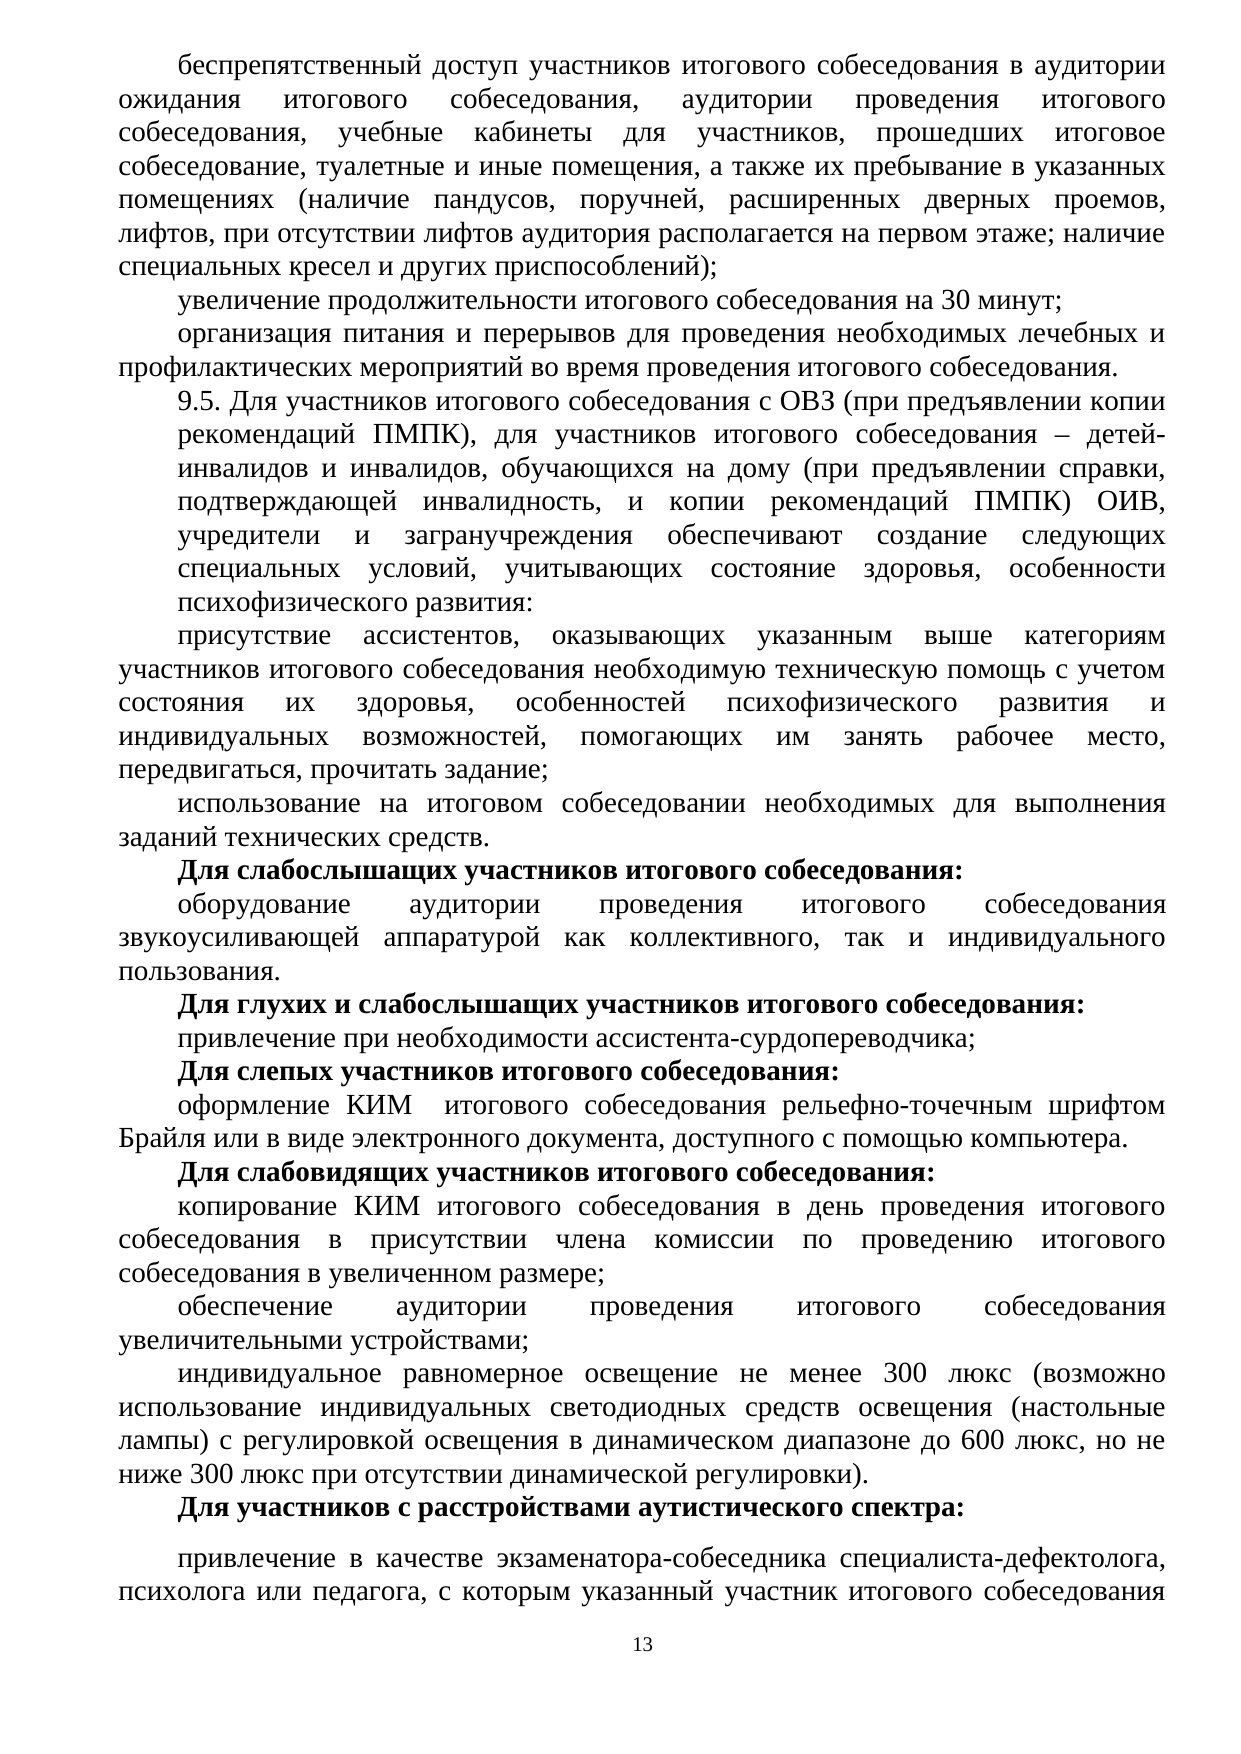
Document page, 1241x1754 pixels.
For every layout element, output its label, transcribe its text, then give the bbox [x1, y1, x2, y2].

text привлечение при необходимости ассистента-сурдопереводчика; [118, 1020, 1167, 1053]
text копирование КИМ итогового собеседования в день проведения итогового собеседования в присутствии члена комиссии по проведению итогового собеседования в увеличенном размере; [118, 1188, 1167, 1288]
text увеличение продолжительности итогового собеседования на 30 минут; [118, 282, 1167, 316]
text присутствие ассистентов, оказывающих указанным выше категориям участников итогового собеседования необходимую техническую помощь с учетом состояния их здоровья, особенностей психофизического развития и индивидуальных возможностей, помогающих им занять рабочее место, передвигаться, прочитать задание; [118, 617, 1167, 785]
text обеспечение аудитории проведения итогового собеседования увеличительными устройствами; [118, 1288, 1167, 1355]
text 9.5. Для участников итогового собеседования с ОВЗ (при предъявлении копии рекомендаций ПМПК), для участников итогового собеседования – детей-инвалидов и инвалидов, обучающихся на дому (при предъявлении справки, подтверждающей инвалидность, и копии рекомендаций ПМПК) ОИВ, учредители и загранучреждения обеспечивают создание следующих специальных условий, учитывающих состояние здоровья, особенности психофизического развития: [177, 383, 1167, 617]
text Для слабовидящих участников итогового собеседования: [118, 1154, 1167, 1188]
text оборудование аудитории проведения итогового собеседования звукоусиливающей аппаратурой как коллективного, так и индивидуального пользования. [118, 886, 1167, 986]
text беспрепятственный доступ участников итогового собеседования в аудитории ожидания итогового собеседования, аудитории проведения итогового собеседования, учебные кабинеты для участников, прошедших итоговое собеседование, туалетные и иные помещения, а также их пребывание в указанных помещениях (наличие пандусов, поручней, расширенных дверных проемов, лифтов, при отсутствии лифтов аудитория располагается на первом этаже; наличие специальных кресел и других приспособлений); [118, 47, 1167, 282]
text индивидуальное равномерное освещение не менее 300 люкс (возможно использование индивидуальных светодиодных средств освещения (настольные лампы) с регулировкой освещения в динамическом диапазоне до 600 люкс, но не ниже 300 люкс при отсутствии динамической регулировки). [118, 1355, 1167, 1489]
text организация питания и перерывов для проведения необходимых лечебных и профилактических мероприятий во время проведения итогового собеседования. [118, 316, 1167, 383]
text Для слепых участников итогового собеседования: [118, 1053, 1167, 1087]
text Для участников с расстройствами аутистического спектра: [118, 1489, 1167, 1523]
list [118, 1540, 1167, 1607]
text Для глухих и слабослышащих участников итогового собеседования: [118, 986, 1167, 1020]
text оформление КИМ итогового собеседования рельефно-точечным шрифтом Брайля или в виде электронного документа, доступного с помощью компьютера. [118, 1087, 1167, 1154]
text Для слабослышащих участников итогового собеседования: [118, 852, 1167, 886]
text использование на итоговом собеседовании необходимых для выполнения заданий технических средств. [118, 785, 1167, 852]
